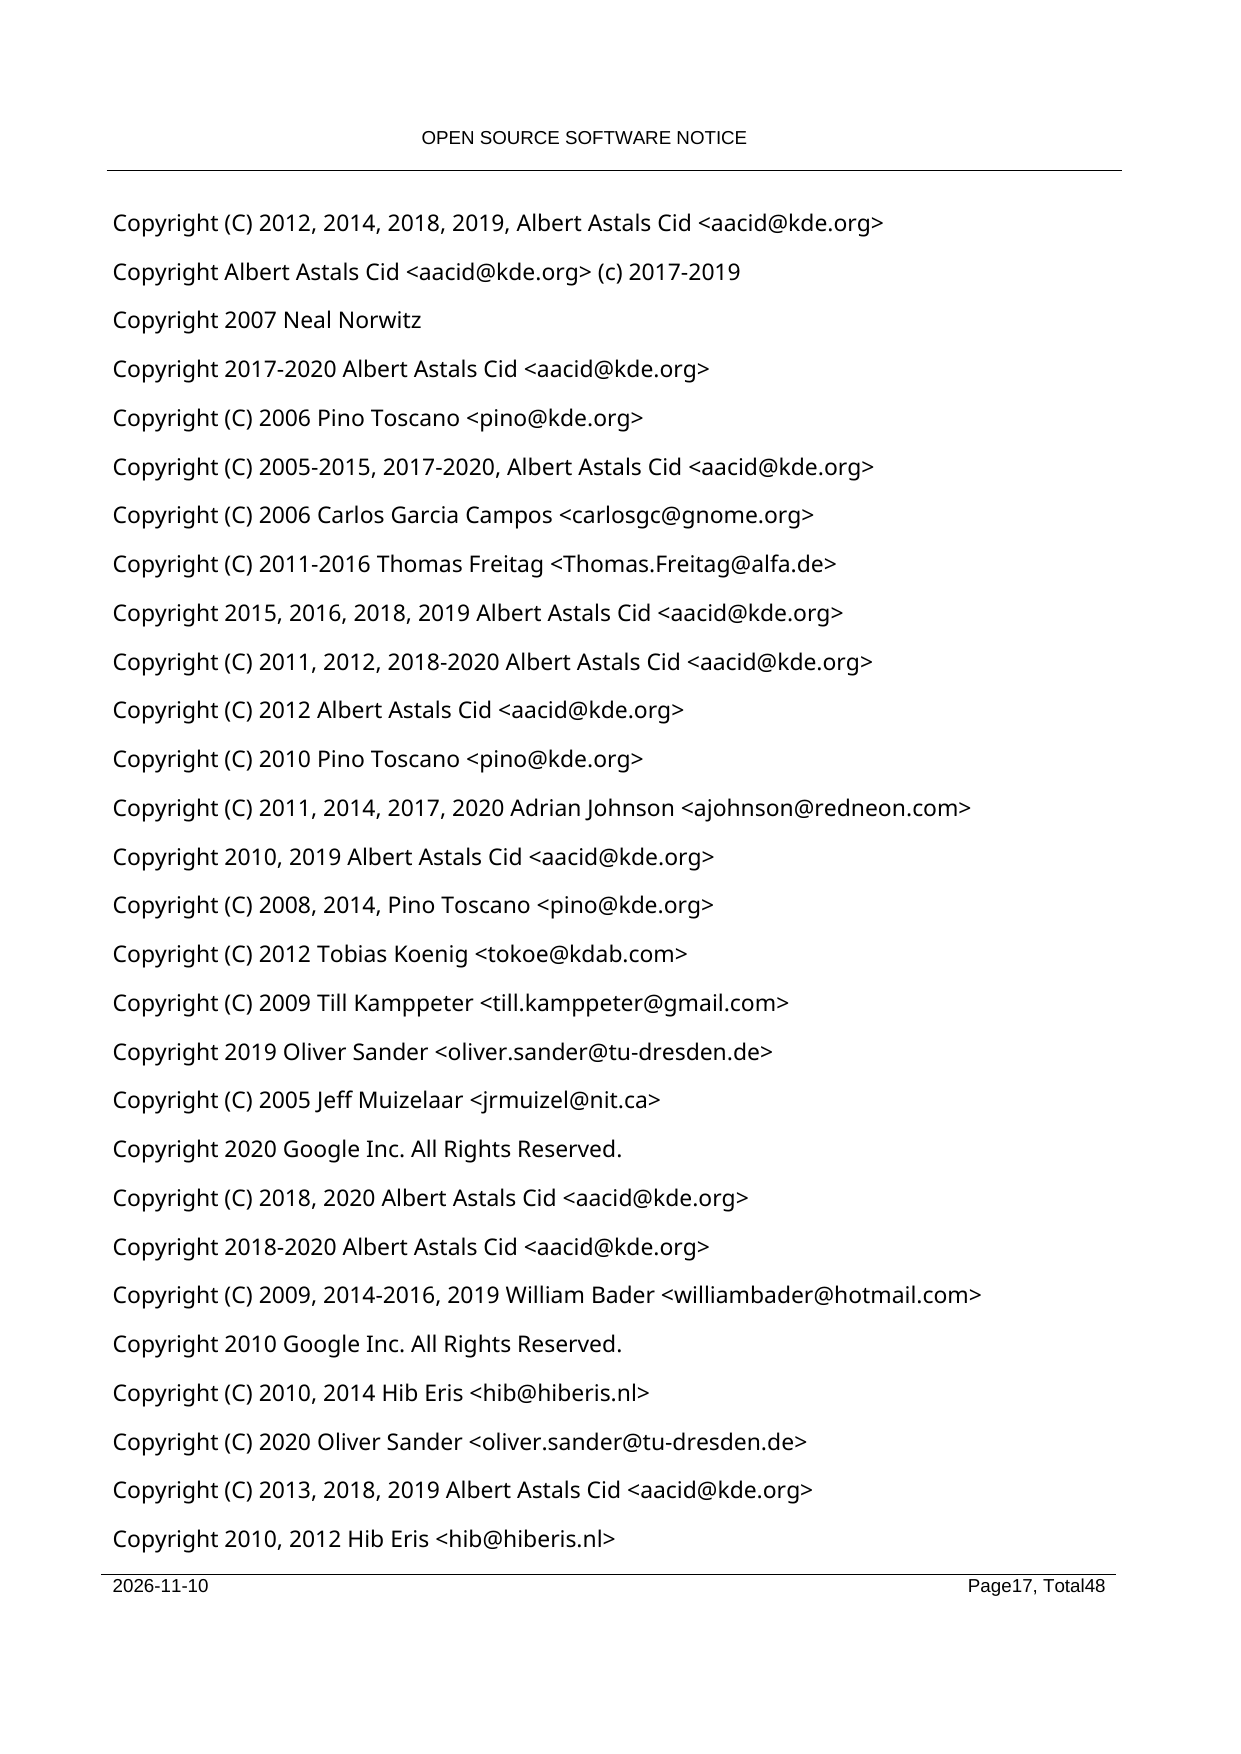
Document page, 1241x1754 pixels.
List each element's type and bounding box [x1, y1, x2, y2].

text [112, 206, 1128, 1555]
